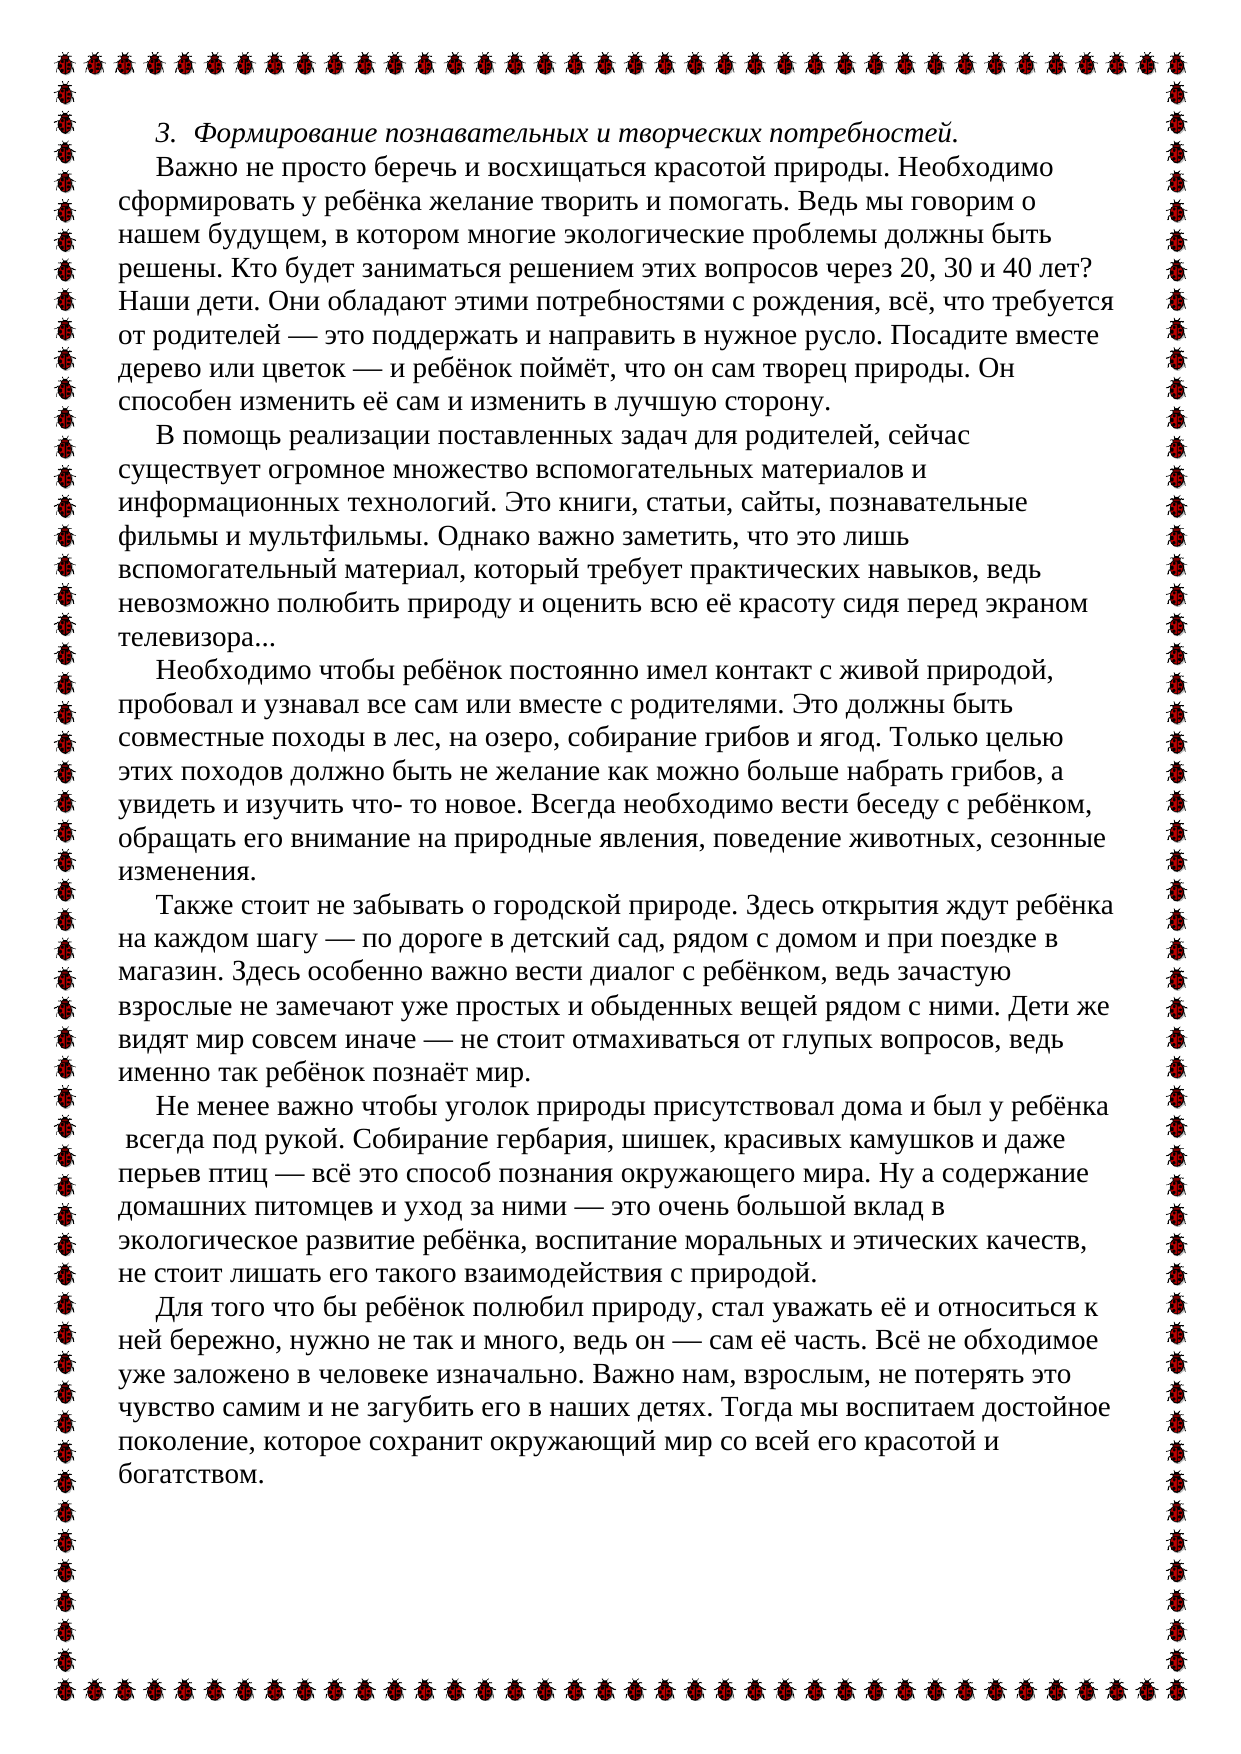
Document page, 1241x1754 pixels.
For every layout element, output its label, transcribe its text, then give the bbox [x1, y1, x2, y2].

text Важно не просто беречь и восхищаться красотой природы. Необходимо сформировать у ребёнка желание творить и помогать. Ведь мы говорим о нашем будущем, в котором многие экологические проблемы должны быть [118, 149, 1108, 250]
text экологическое развитие ребёнка, воспитание моральных и этических качеств, не стоит лишать его такого взаимодействия с природой. [118, 1222, 1089, 1289]
text именно так ребёнок познаёт мир. [118, 1055, 1134, 1088]
text чувство самим и не загубить его в наших детях. Тогда мы воспитаем достойное поколение, которое сохранит окружающий мир со всей его красотой и [118, 1389, 1113, 1457]
text В помощь реализации поставленных задач для родителей, сейчас существует огромное множество вспомогательных материалов и информационных технологий. Это книги, статьи, сайты, познавательные фильмы и мультфильмы. Однако важно заметить, что это лишь вспомогательный материал, который требует практических навыков, ведь невозможно полюбить природу и оценить всю её красоту сидя перед экраном телевизора... [118, 417, 1120, 652]
text решены. Кто будет заниматься решением этих вопросов через 20, 30 и 40 лет? Наши дети. Они обладают этими потребностями с рождения, всё, что требуется от родителей — это поддержать и направить в нужное русло. Посадите вместе дерево или цветок — и ребёнок поймёт, что он сам творец природы. Он [118, 250, 1116, 384]
picture [53, 52, 1188, 1701]
text магазин. Здесь особенно важно вести диалог с ребёнком, ведь зачастую [118, 954, 1134, 988]
text перьев птиц — всё это способ познания окружающего мира. Ну а содержание домашних питомцев и уход за ними — это очень большой вклад в [118, 1155, 1091, 1222]
text взрослые не замечают уже простых и обыденных вещей рядом с ними. Дети же видят мир совсем иначе — не стоит отмахиваться от глупых вопросов, ведь [118, 988, 1112, 1055]
text Необходимо чтобы ребёнок постоянно имел контакт с живой природой, пробовал и узнавал все сам или вместе с родителями. Это должны быть [118, 652, 1056, 719]
text Для того что бы ребёнок полюбил природу, стал уважать её и относиться к ней бережно, нужно не так и много, ведь он — сам её часть. Всё не обходимое уже заложено в человеке изначально. Важно нам, взрослым, не потерять это [118, 1289, 1099, 1389]
text Также стоит не забывать о городской природе. Здесь открытия ждут ребёнка на каждом шагу — по дороге в детский сад, рядом с домом и при поездке в [118, 887, 1116, 954]
text богатством. [118, 1457, 1134, 1490]
text Не менее важно чтобы уголок природы присутствовал дома и был у ребёнка всегда под рукой. Собирание гербария, шишек, красивых камушков и даже [125, 1088, 1111, 1155]
list Формирование познавательных и творческих потребностей. [155, 115, 1134, 149]
text совместные походы в лес, на озеро, собирание грибов и ягод. Только целью этих походов должно быть не желание как можно больше набрать грибов, а увидеть и изучить что- то новое. Всегда необходимо вести беседу с ребёнком, обращать его внимание на природные явления, поведение животных, сезонные изменения. [118, 719, 1108, 887]
text способен изменить её сам и изменить в лучшую сторону. [118, 384, 1134, 417]
